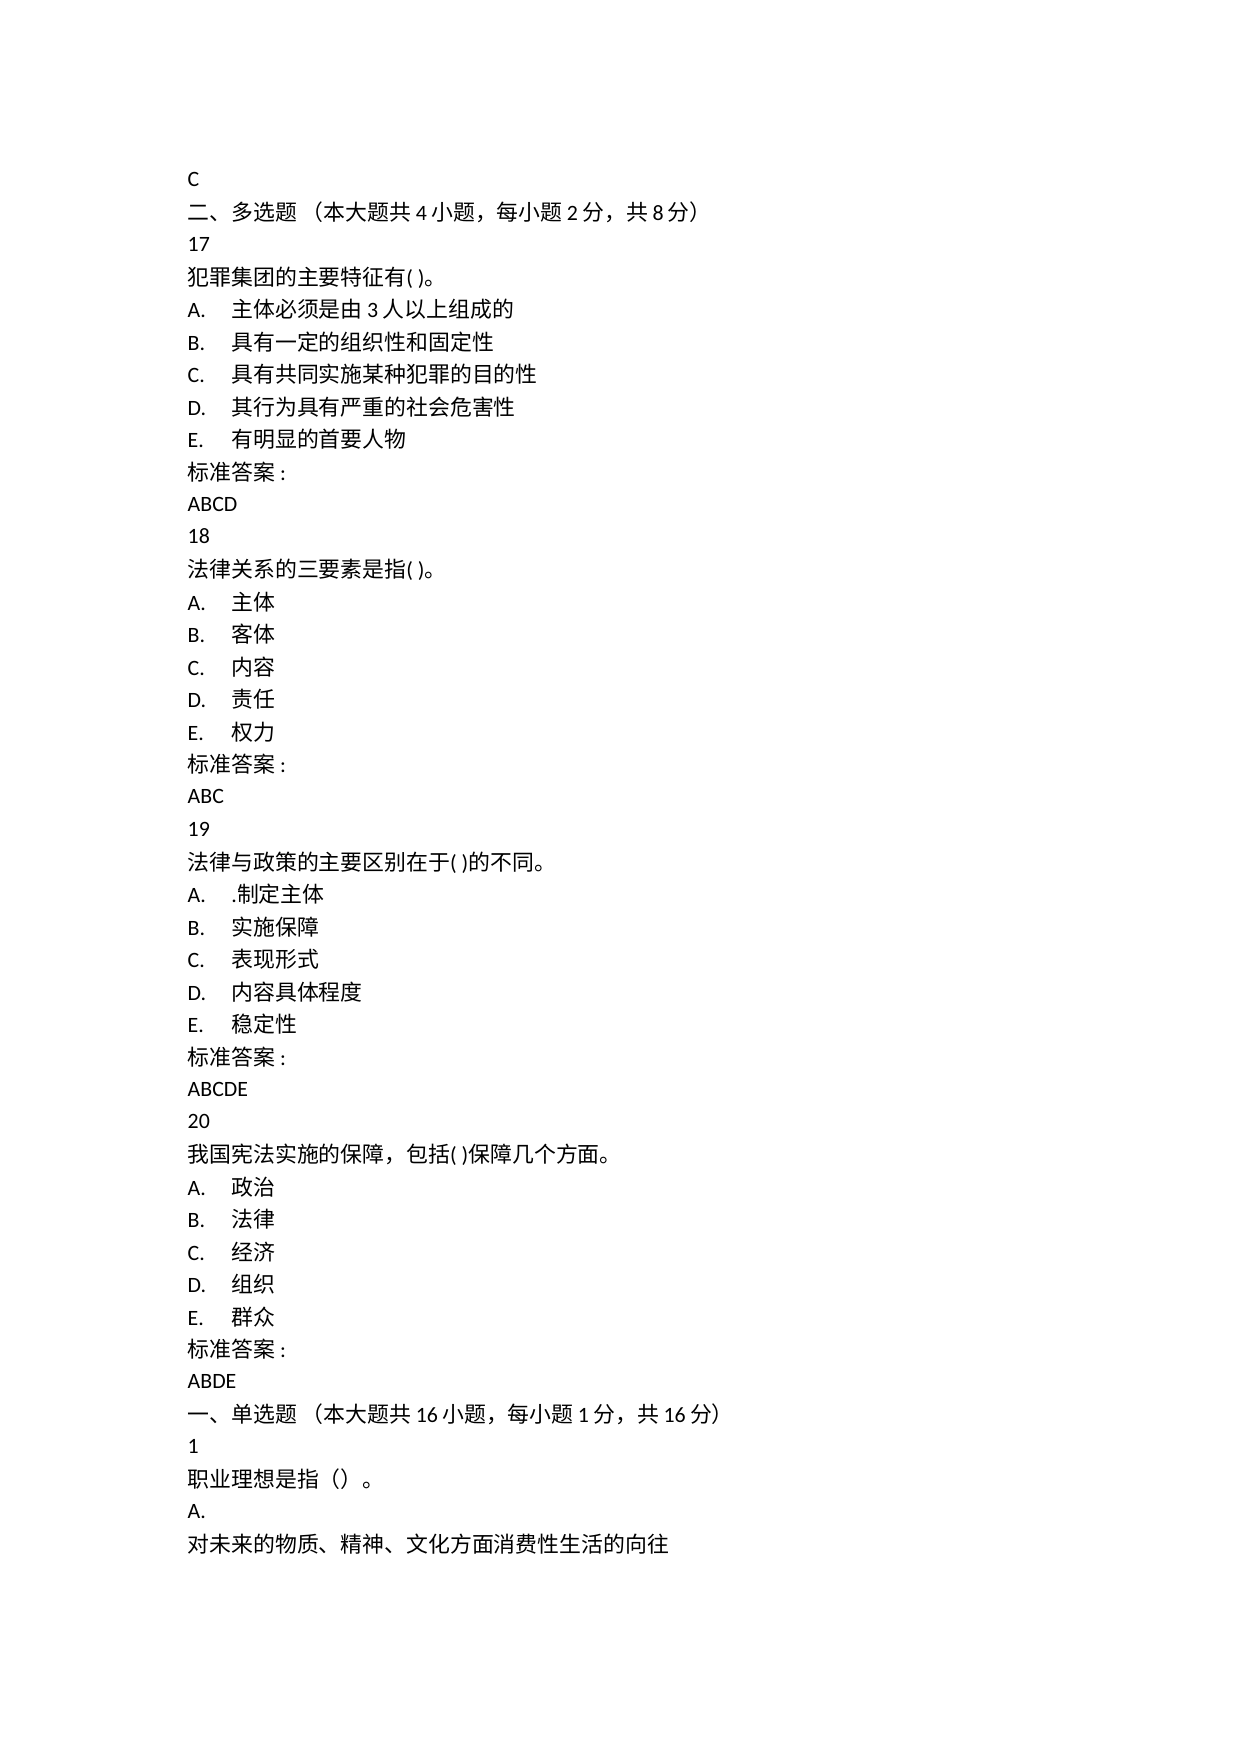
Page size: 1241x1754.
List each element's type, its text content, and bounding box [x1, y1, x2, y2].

text 标准答案 : [187, 1332, 1053, 1364]
text C. 内容 [187, 649, 1053, 682]
text E. 有明显的首要人物 [187, 422, 1053, 454]
text 17 [187, 227, 1053, 259]
text ABDE [187, 1364, 1053, 1397]
text C. 表现形式 [187, 942, 1053, 974]
text C. 具有共同实施某种犯罪的目的性 [187, 357, 1053, 389]
text A. 政治 [187, 1169, 1053, 1202]
text B. 客体 [187, 617, 1053, 649]
text ABCD [187, 487, 1053, 519]
text A. .制定主体 [187, 877, 1053, 909]
text C. 经济 [187, 1234, 1053, 1267]
text 一、单选题 （本大题共16小题，每小题1分，共16分） [187, 1397, 1053, 1429]
text 标准答案 : [187, 747, 1053, 779]
text A. [187, 1494, 1053, 1527]
text D. 组织 [187, 1267, 1053, 1299]
text ABCDE [187, 1072, 1053, 1104]
text A. 主体 [187, 584, 1053, 617]
text D. 内容具体程度 [187, 974, 1053, 1007]
text 标准答案 : [187, 454, 1053, 487]
text D. 责任 [187, 682, 1053, 714]
text A. 主体必须是由3人以上组成的 [187, 292, 1053, 324]
text 法律关系的三要素是指( )。 [187, 552, 1053, 584]
text E. 稳定性 [187, 1007, 1053, 1039]
text 19 [187, 812, 1053, 844]
text 1 [187, 1429, 1053, 1462]
text 对未来的物质、精神、文化方面消费性生活的向往 [187, 1527, 1053, 1559]
text 职业理想是指（）。 [187, 1462, 1053, 1494]
text 标准答案 : [187, 1039, 1053, 1072]
text 犯罪集团的主要特征有( )。 [187, 259, 1053, 292]
text ABC [187, 779, 1053, 812]
text C [187, 162, 1053, 194]
text 18 [187, 519, 1053, 552]
text D. 其行为具有严重的社会危害性 [187, 389, 1053, 422]
text 二、多选题 （本大题共4小题，每小题2分，共8分） [187, 194, 1053, 227]
text 法律与政策的主要区别在于( )的不同。 [187, 844, 1053, 877]
text E. 群众 [187, 1299, 1053, 1332]
text B. 法律 [187, 1202, 1053, 1234]
text B. 具有一定的组织性和固定性 [187, 324, 1053, 357]
text 我国宪法实施的保障，包括( )保障几个方面。 [187, 1137, 1053, 1169]
text E. 权力 [187, 714, 1053, 747]
text B. 实施保障 [187, 909, 1053, 942]
text 20 [187, 1104, 1053, 1137]
